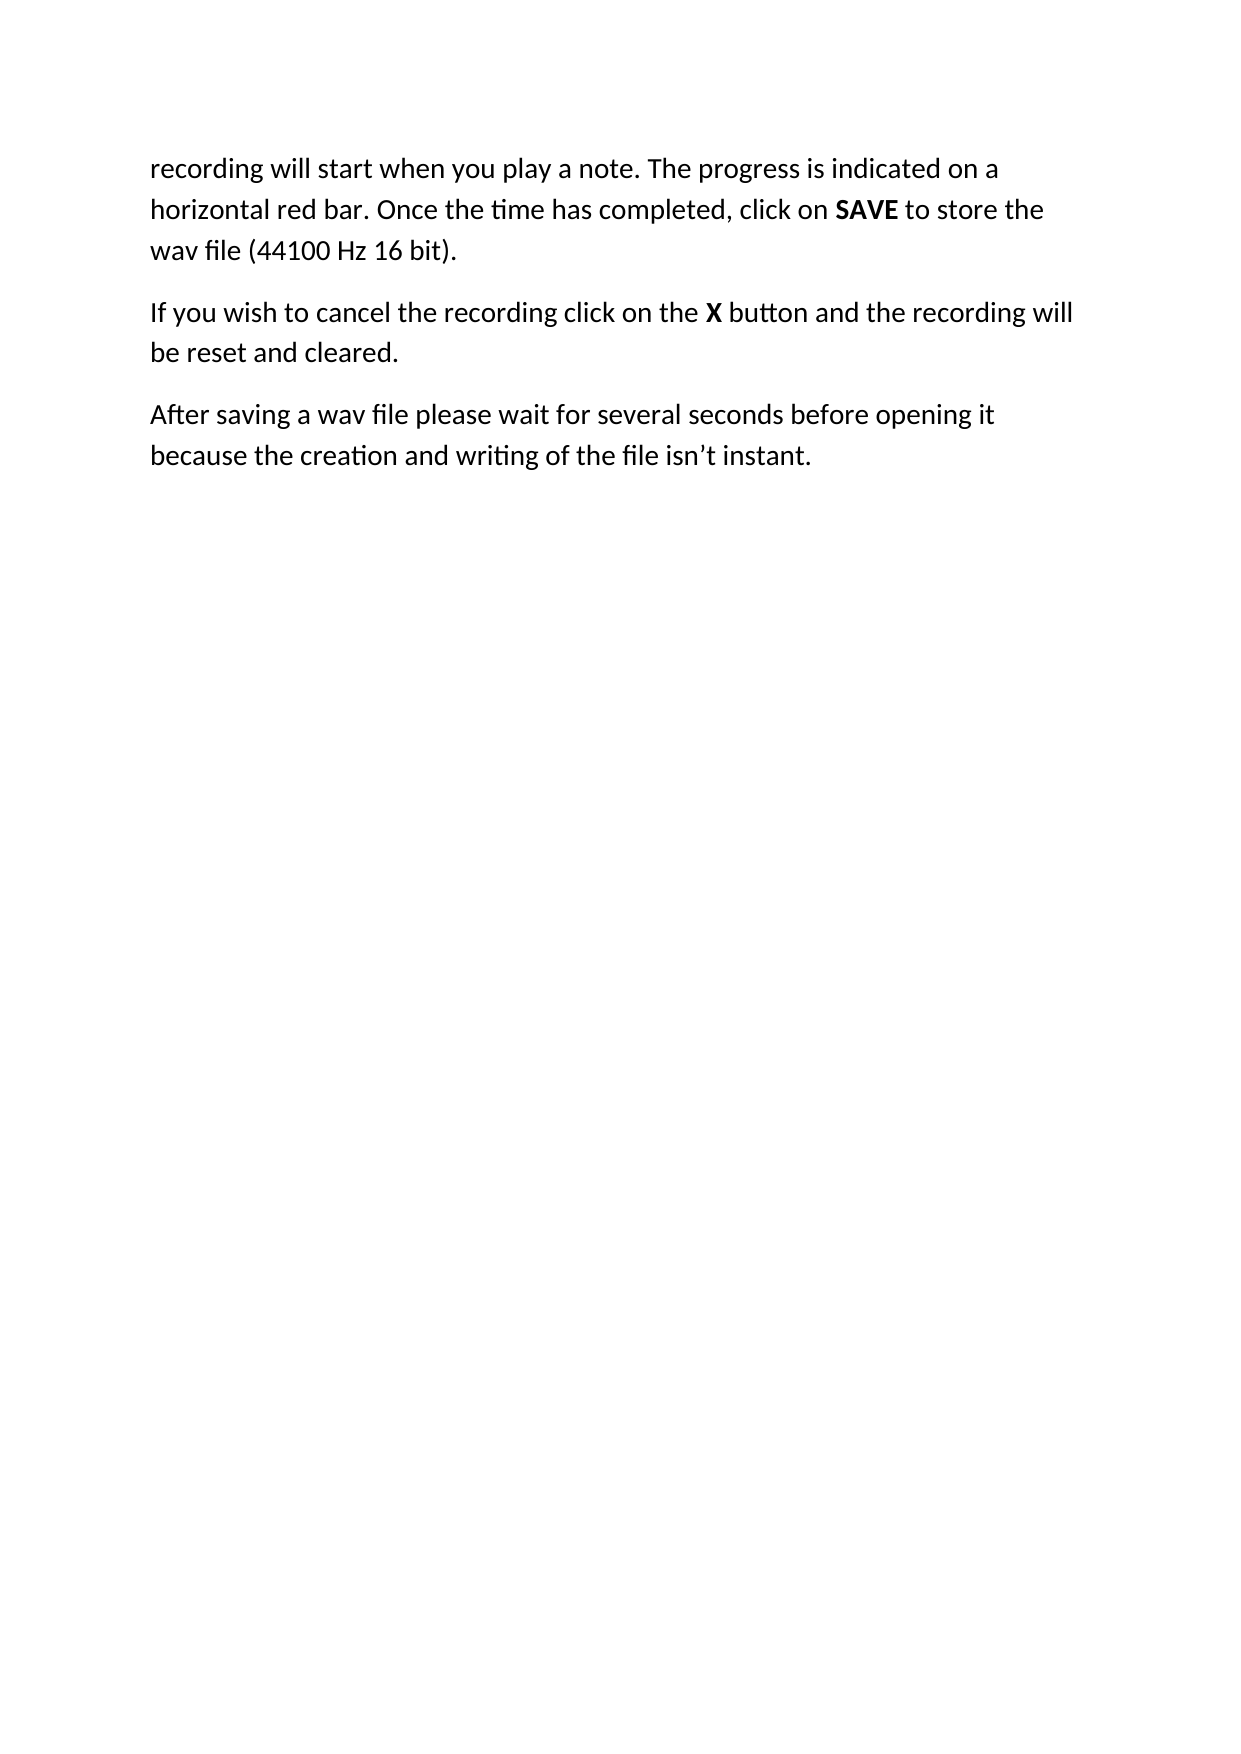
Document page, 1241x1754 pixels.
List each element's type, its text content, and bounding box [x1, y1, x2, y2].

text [150, 150, 1090, 267]
text If you wish to cancel the recording click on the X button and the recording will be reset and cleared. [150, 294, 1090, 370]
text After saving a wav file please wait for several seconds before opening it because the creation and writing of the file isn’t instant. [150, 396, 1090, 473]
